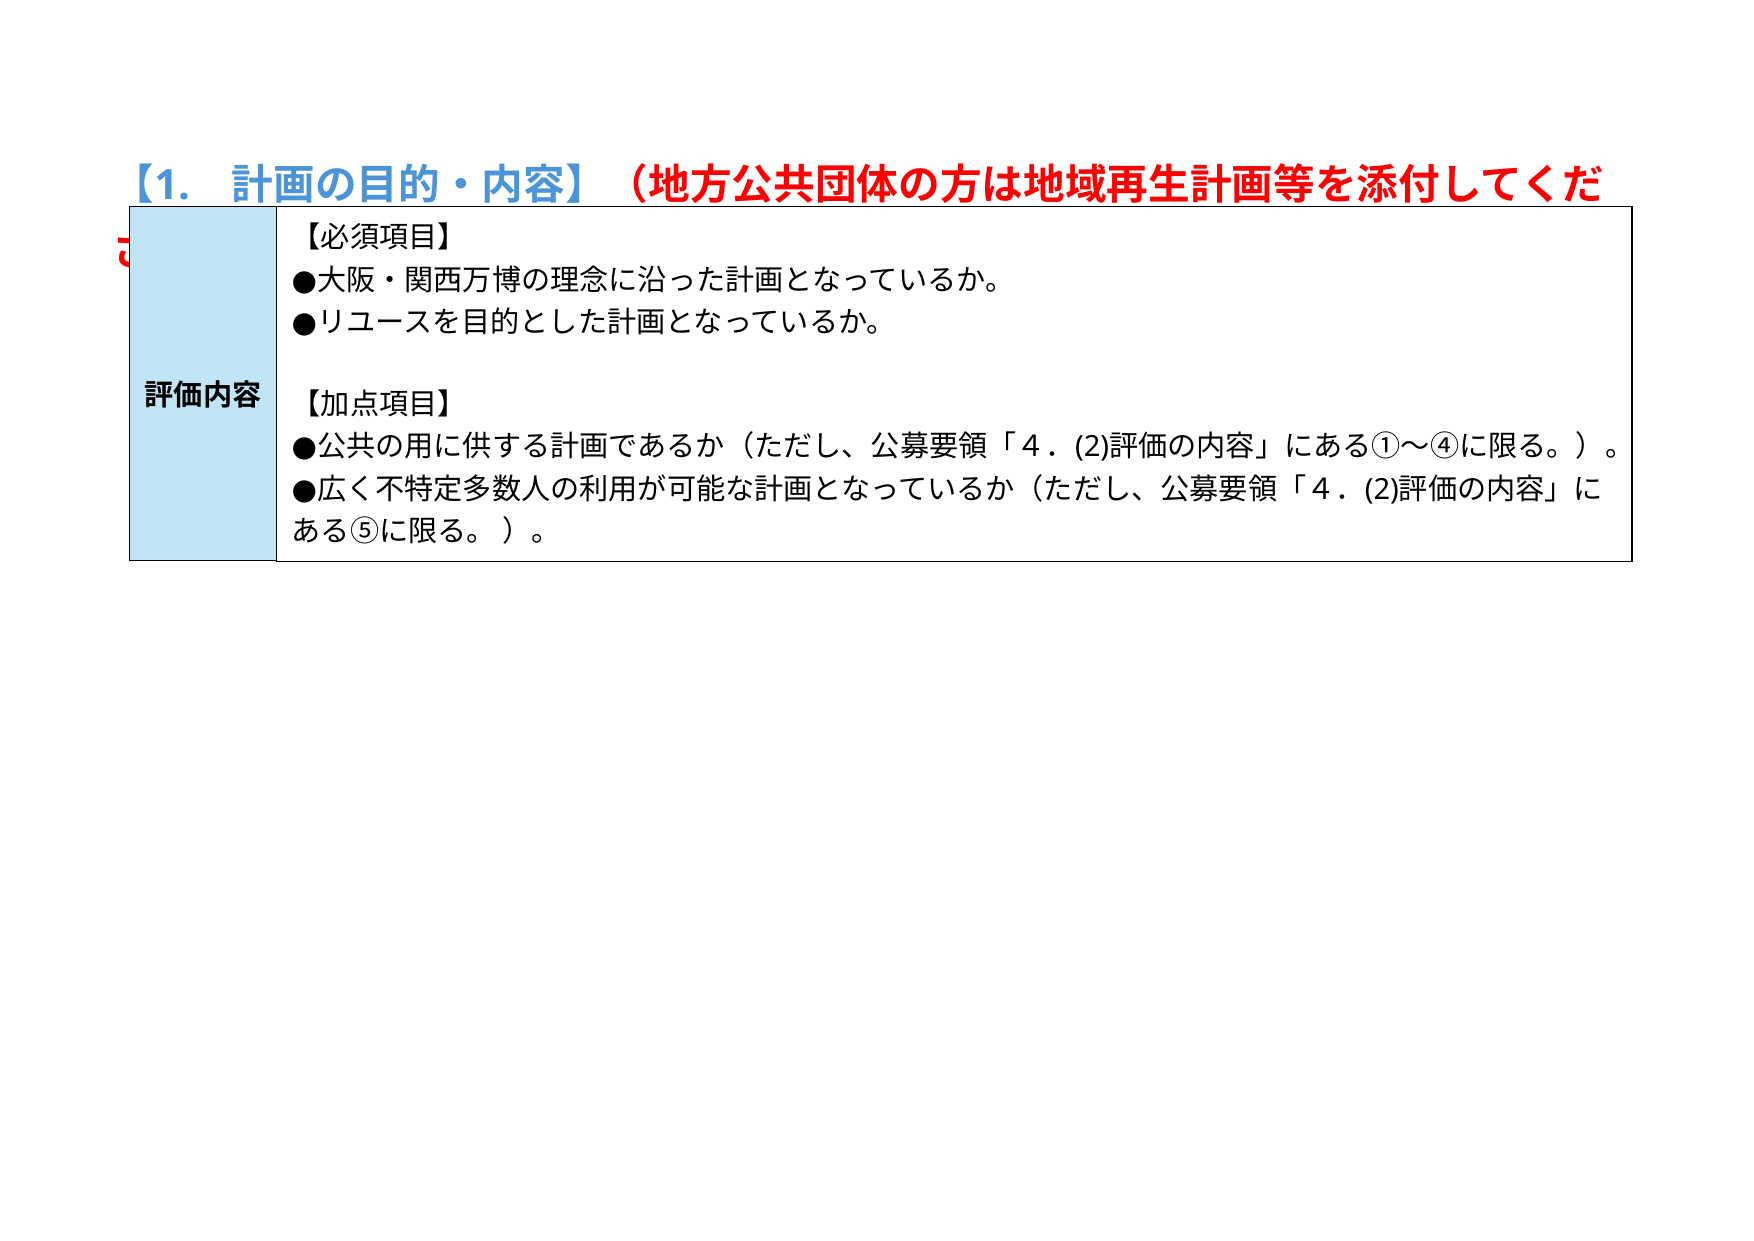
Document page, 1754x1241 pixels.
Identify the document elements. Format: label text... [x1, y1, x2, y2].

text 【1. 計画の目的・内容】（地方公共団体の方は地域再生計画等を添付してください。） [112, 151, 1641, 277]
